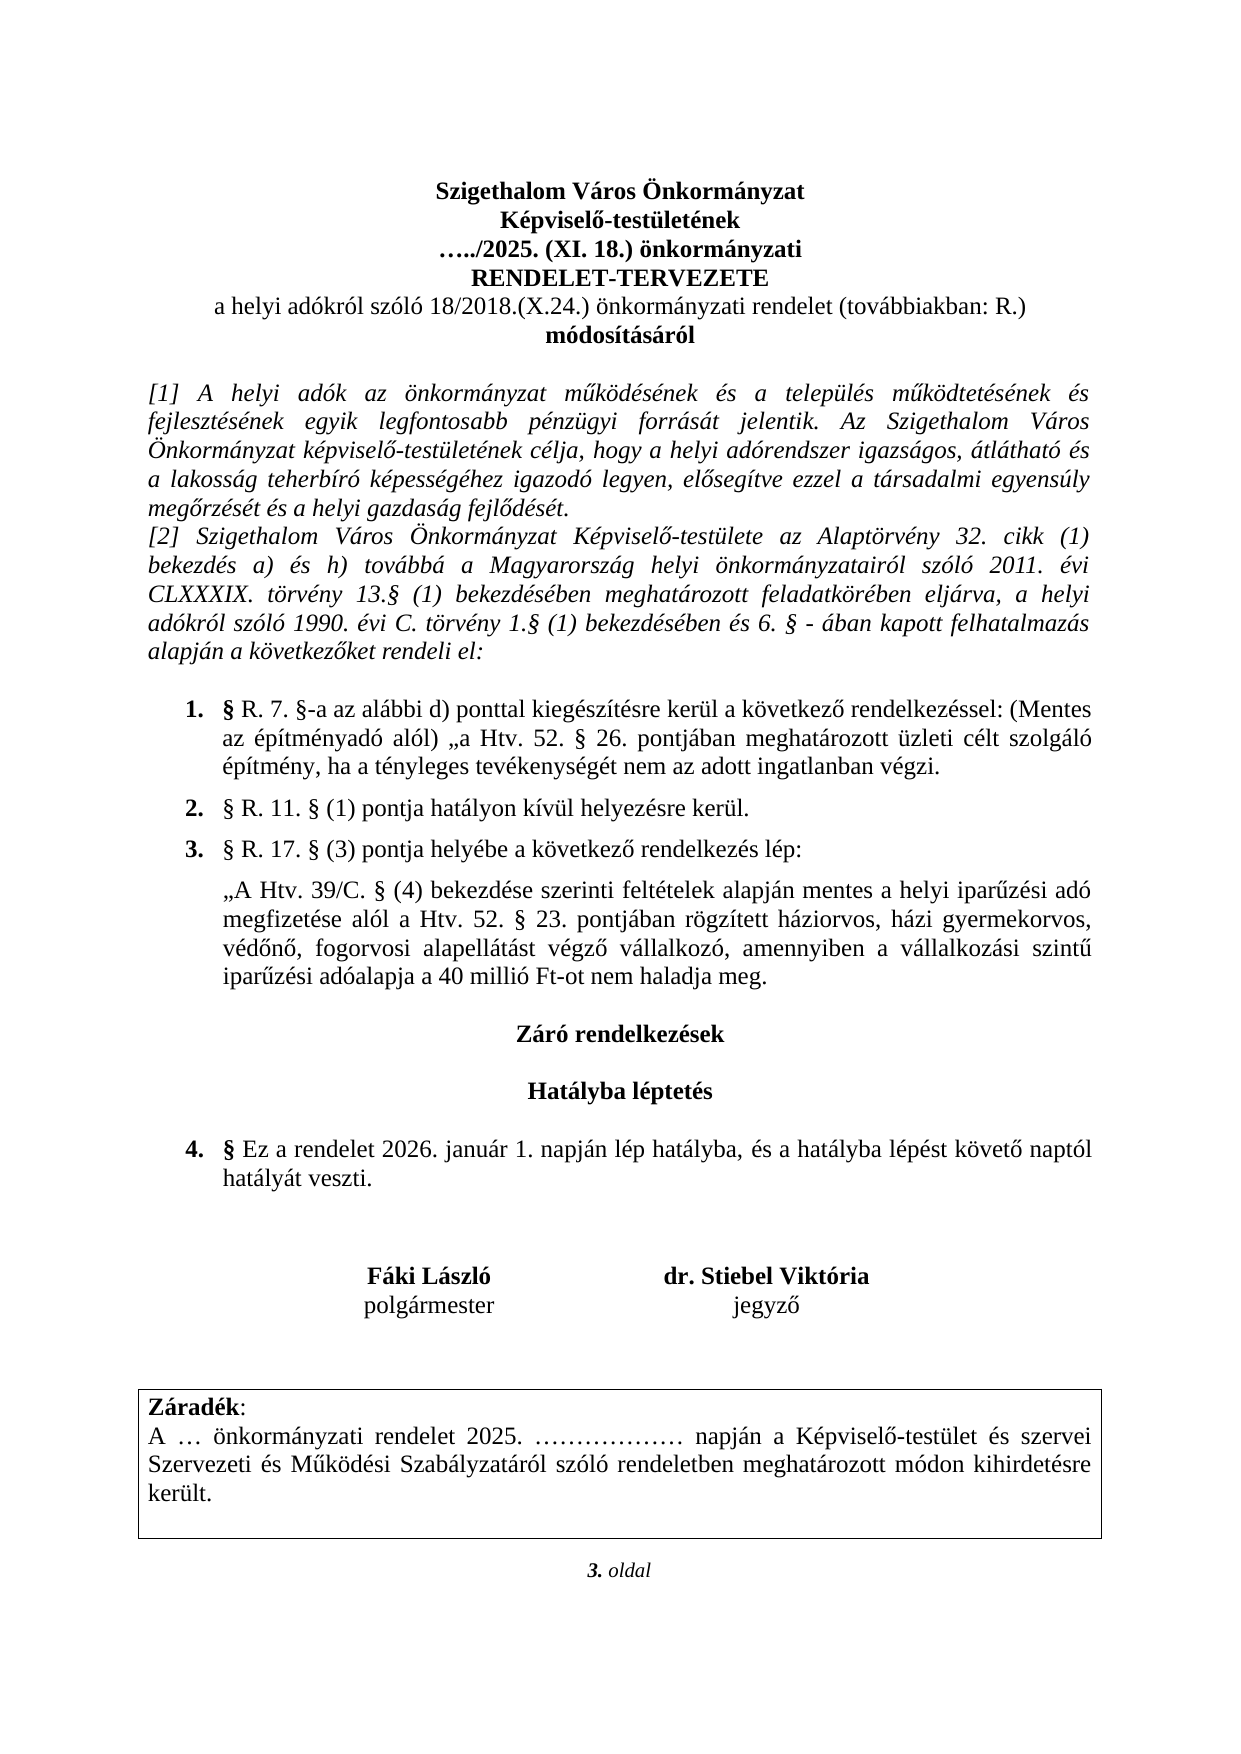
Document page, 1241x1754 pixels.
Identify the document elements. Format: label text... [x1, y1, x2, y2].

text A … önkormányzati rendelet 2025. ……………… napján a Képviselő-testület és szervei Szervezeti és Működési Szabályzatáról szóló rendeletben meghatározott módon kihirdetésre került. [148, 1421, 1093, 1507]
text polgármester jegyző [148, 1290, 1093, 1319]
text [2] Szigethalom Város Önkormányzat Képviselő-testülete az Alaptörvény 32. cikk (1) bekezdés a) és h) továbbá a Magyarország helyi önkormányzatairól szóló 2011. évi CLXXXIX. törvény 13.§ (1) bekezdésében meghatározott feladatkörében eljárva, a helyi adókról szóló 1990. évi C. törvény 1.§ (1) bekezdésében és 6. § - ában kapott felhatalmazás alapján a következőket rendeli el: [148, 521, 1093, 665]
list § R. 11. § (1) pontja hatályon kívül helyezésre kerül. [185, 793, 1093, 821]
text Képviselő-testületének [148, 205, 1093, 234]
text a helyi adókról szóló 18/2018.(X.24.) önkormányzati rendelet (továbbiakban: R.) módosításáról [148, 291, 1093, 349]
text [1] A helyi adók az önkormányzat működésének és a település működtetésének és fejlesztésének egyik legfontosabb pénzügyi forrását jelentik. Az Szigethalom Város Önkormányzat képviselő-testületének célja, hogy a helyi adórendszer igazságos, átlátható és a lakosság teherbíró képességéhez igazodó legyen, elősegítve ezzel a társadalmi egyensúly megőrzését és a helyi gazdaság fejlődését. [148, 378, 1093, 521]
text Záradék: [139, 1390, 1101, 1421]
list § Ez a rendelet 2026. január 1. napján lép hatályba, és a hatályba lépést követő naptól hatályát veszti. [185, 1134, 1093, 1191]
text …../2025. (XI. 18.) önkormányzati [148, 234, 1093, 263]
text Hatályba léptetés [148, 1076, 1093, 1105]
list § R. 7. §-a az alábbi d) ponttal kiegészítésre kerül a következő rendelkezéssel: (Mentes az építményadó alól) „a Htv. 52. § 26. pontjában meghatározott üzleti célt szolgáló építmény, ha a tényleges tevékenységét nem az adott ingatlanban végzi. [185, 694, 1093, 780]
text Záró rendelkezések [148, 1019, 1093, 1048]
text Szigethalom Város Önkormányzat [148, 176, 1093, 205]
text „A Htv. 39/C. § (4) bekezdése szerinti feltételek alapján mentes a helyi iparűzési adó megfizetése alól a Htv. 52. § 23. pontjában rögzített háziorvos, házi gyermekorvos, védőnő, fogorvosi alapellátást végző vállalkozó, amennyiben a vállalkozási szintű iparűzési adóalapja a 40 millió Ft-ot nem haladja meg. [223, 875, 1093, 990]
list § R. 17. § (3) pontja helyébe a következő rendelkezés lép: [185, 834, 1093, 863]
text Fáki László dr. Stiebel Viktória [148, 1261, 1093, 1290]
text RENDELET-TERVEZETE [148, 263, 1093, 291]
